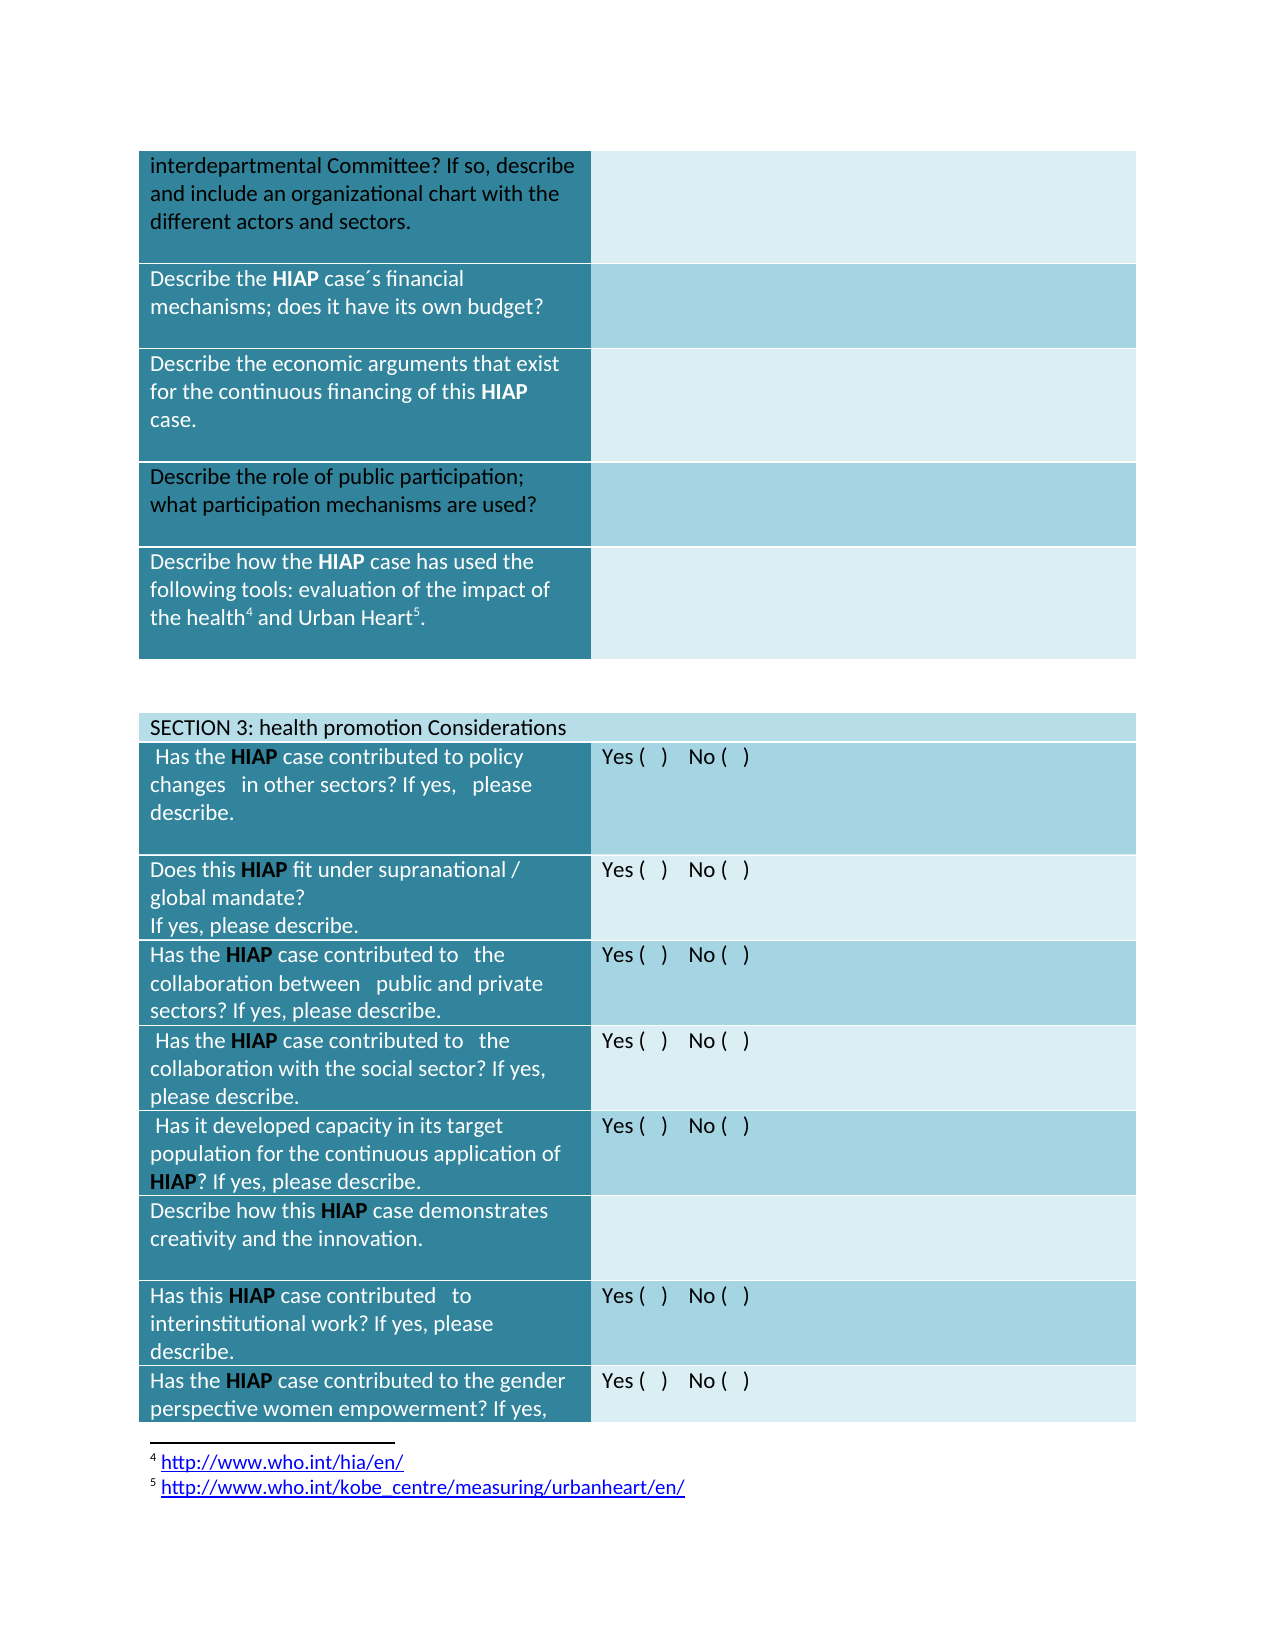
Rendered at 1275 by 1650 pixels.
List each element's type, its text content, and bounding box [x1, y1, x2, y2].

table_cell Has it developed capacity in its target population for the continuous application of HIAP? If yes, please describe. [139, 1111, 591, 1195]
table_cell [591, 349, 1136, 461]
table_cell Has the HIAP case contributed to the collaboration between public and private sectors? If yes, please describe. [139, 941, 591, 1025]
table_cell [139, 1366, 591, 1422]
table_cell [591, 1196, 1136, 1280]
table_cell Yes ( ) No ( ) [591, 856, 1136, 939]
table_cell [591, 151, 1136, 263]
table_cell Describe the HIAP case´s financial mechanisms; does it have its own budget? [139, 264, 591, 348]
table_cell Yes ( ) No ( ) [591, 1111, 1136, 1195]
table_cell Has this HIAP case contributed to interinstitutional work? If yes, please describe. [139, 1281, 591, 1365]
table_cell Yes ( ) No ( ) [591, 1366, 1136, 1422]
table_cell Yes ( ) No ( ) [591, 743, 1136, 854]
table_cell Does this HIAP fit under supranational / global mandate? If yes, please describe. [139, 856, 591, 939]
table_cell Describe how the HIAP case has used the following tools: evaluation of the impact of the health and Urban Heart. [139, 548, 591, 659]
table_cell [591, 463, 1136, 546]
table_cell Has the HIAP case contributed to the collaboration with the social sector? If yes, please describe. [139, 1026, 591, 1110]
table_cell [139, 151, 591, 263]
table_cell Yes ( ) No ( ) [591, 941, 1136, 1025]
table_cell Has the HIAP case contributed to policy changes in other sectors? If yes, please describe. [139, 743, 591, 854]
table_cell Describe how this HIAP case demonstrates creativity and the innovation. [139, 1196, 591, 1280]
table_cell Describe the role of public participation; what participation mechanisms are used? [139, 463, 591, 546]
table_header SECTION 3: health promotion Considerations [139, 713, 591, 741]
table_cell [591, 264, 1136, 348]
table_cell [591, 548, 1136, 659]
table_cell Describe the economic arguments that exist for the continuous financing of this HIAP case. [139, 349, 591, 461]
table_cell Yes ( ) No ( ) [591, 1026, 1136, 1110]
table_cell Yes ( ) No ( ) [591, 1281, 1136, 1365]
table_header [591, 713, 1136, 741]
